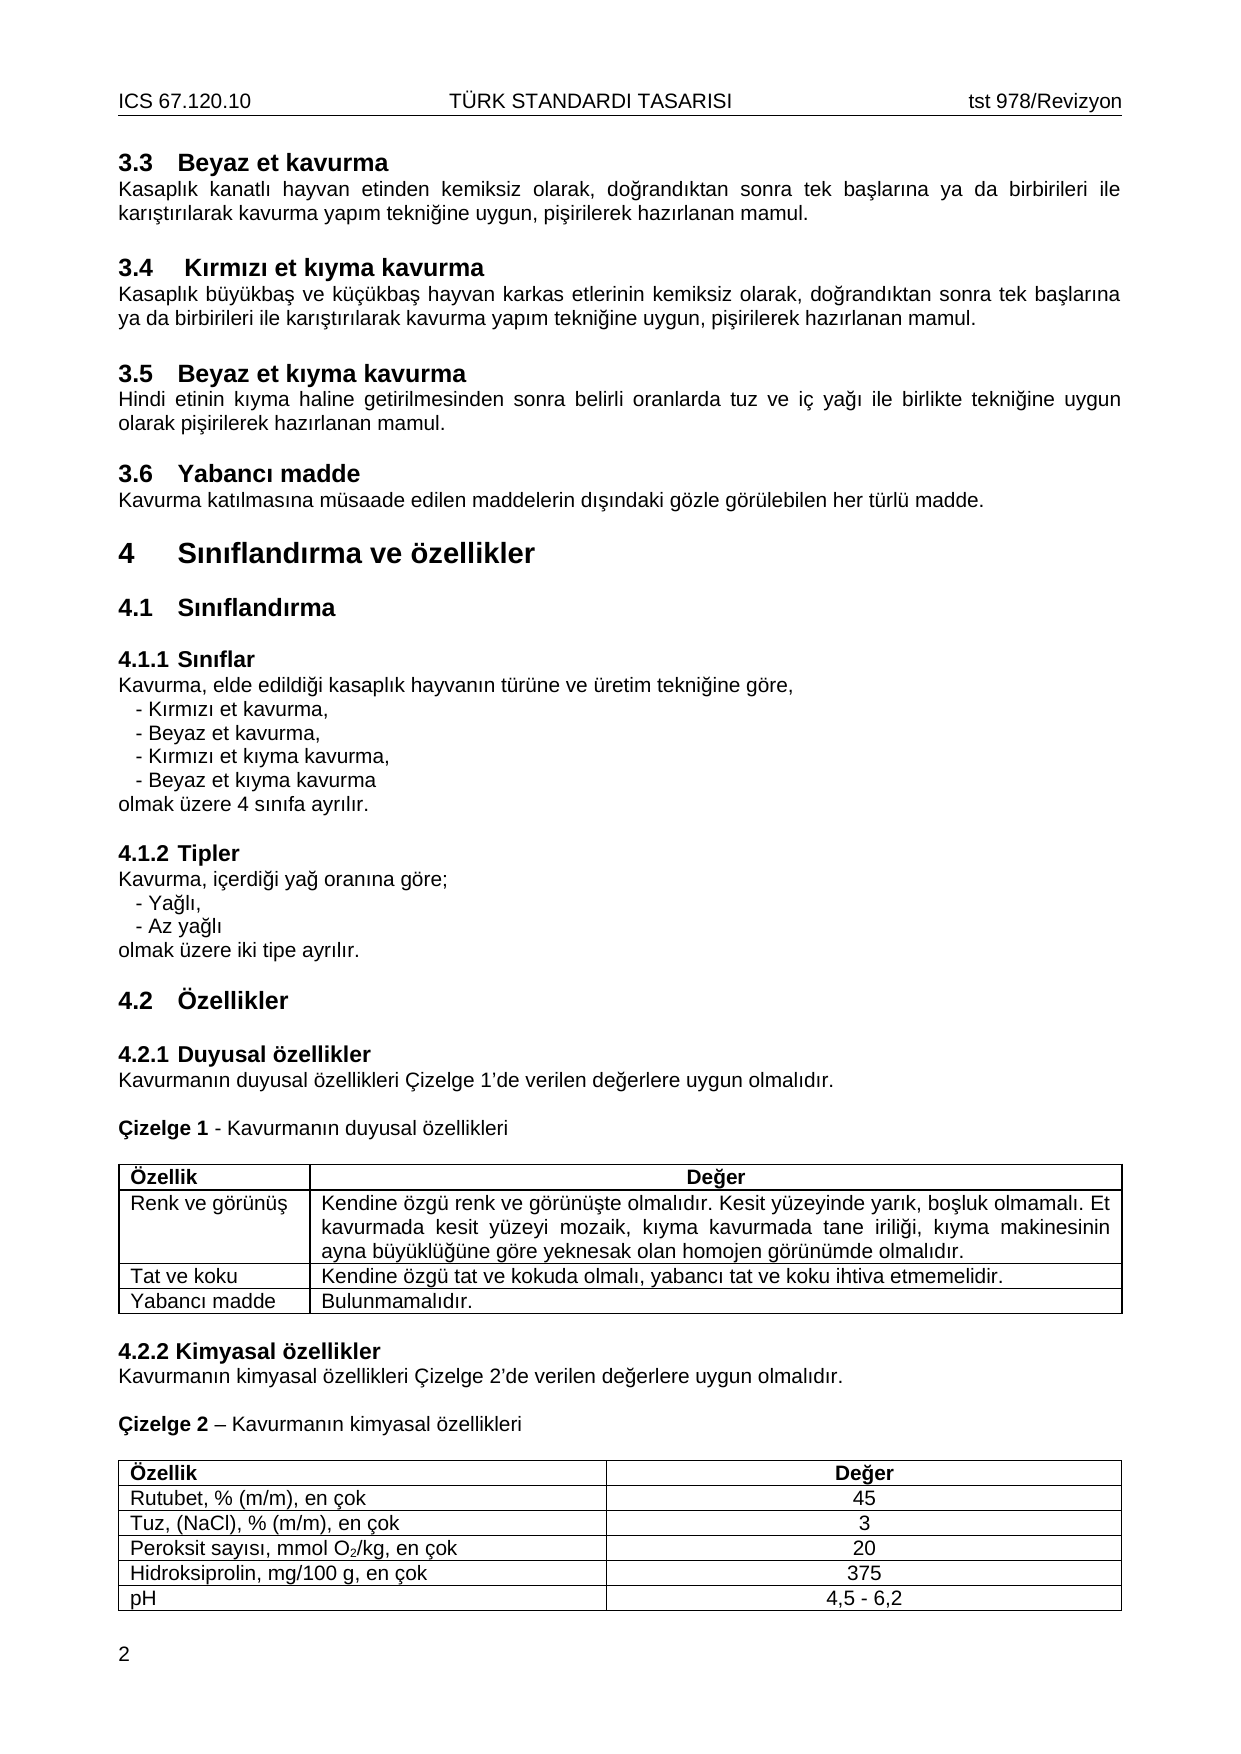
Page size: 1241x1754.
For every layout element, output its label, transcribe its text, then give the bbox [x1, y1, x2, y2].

text - Yağlı, [118, 890, 1122, 914]
subtitle 4.2 Özellikler [118, 986, 1122, 1015]
text - Kırmızı et kavurma, [118, 696, 1122, 720]
text - Beyaz et kıyma kavurma [118, 768, 1122, 792]
text Kasaplık kanatlı hayvan etinden kemiksiz olarak, doğrandıktan sonra tek başlarına ya da birbirileri ile karıştırılarak kavurma yapım tekniğine uygun, pişirilerek hazırlanan mamul. [118, 176, 1122, 224]
table_cell 20 [607, 1536, 1121, 1560]
table_cell 4,5 - 6,2 [607, 1586, 1121, 1610]
table_cell pH [119, 1586, 606, 1610]
table_cell Tat ve koku [120, 1264, 309, 1287]
table_cell Kendine özgü tat ve kokuda olmalı, yabancı tat ve koku ihtiva etmemelidir. [311, 1264, 1121, 1287]
text Kavurma katılmasına müsaade edilen maddelerin dışındaki gözle görülebilen her türlü madde. [118, 488, 1122, 512]
text - Kırmızı et kıyma kavurma, [118, 744, 1122, 768]
table_cell Yabancı madde [120, 1289, 309, 1312]
text - Az yağlı [118, 914, 1122, 938]
table_cell Renk ve görünüş [120, 1191, 309, 1262]
table_cell Rutubet, % (m/m), en çok [119, 1486, 606, 1510]
subtitle 3.6 Yabancı madde [118, 459, 1122, 488]
subtitle 3.4 Kırmızı et kıyma kavurma [118, 253, 1122, 282]
subtitle 4 Sınıflandırma ve özellikler [118, 536, 1122, 569]
text Kavurmanın kimyasal özellikleri Çizelge 2’de verilen değerlere uygun olmalıdır. [118, 1364, 1122, 1388]
table_header Değer [311, 1165, 1121, 1189]
text Hindi etinin kıyma haline getirilmesinden sonra belirli oranlarda tuz ve iç yağı ile birlikte tekniğine uygun olarak pişirilerek hazırlanan mamul. [118, 387, 1122, 435]
text - Beyaz et kavurma, [118, 720, 1122, 744]
table_cell Hidroksiprolin, mg/100 g, en çok [119, 1561, 606, 1585]
table_header Özellik [120, 1165, 309, 1189]
text olmak üzere iki tipe ayrılır. [118, 938, 1122, 962]
text Kavurmanın duyusal özellikleri Çizelge 1’de verilen değerlere uygun olmalıdır. [118, 1068, 1122, 1092]
text Çizelge 1 - Kavurmanın duyusal özellikleri [118, 1116, 1122, 1139]
table_cell Bulunmamalıdır. [311, 1289, 1121, 1312]
text Kavurma, içerdiği yağ oranına göre; [118, 866, 1122, 890]
subtitle Sınıflar [118, 646, 1122, 672]
subtitle 3.5 Beyaz et kıyma kavurma [118, 358, 1122, 387]
table_cell 3 [607, 1511, 1121, 1535]
text Kavurma, elde edildiği kasaplık hayvanın türüne ve üretim tekniğine göre, [118, 672, 1122, 696]
text 4.2.2 Kimyasal özellikler [118, 1338, 1122, 1364]
text olmak üzere 4 sınıfa ayrılır. [118, 792, 1122, 816]
text 4.2.1 Duyusal özellikler [118, 1041, 1122, 1068]
table_cell Kendine özgü renk ve görünüşte olmalıdır. Kesit yüzeyinde yarık, boşluk olmamalı. Et kavurmada kesit yüzeyi mozaik, kıyma kavurmada tane iriliği, kıyma makinesinin ayna büyüklüğüne göre yeknesak olan homojen görünümde olmalıdır. [311, 1191, 1121, 1262]
subtitle Tipler [118, 840, 1122, 866]
text Çizelge 2 – Kavurmanın kimyasal özellikleri [118, 1412, 1122, 1436]
table_header Özellik [119, 1461, 606, 1485]
table_cell Peroksit sayısı, mmol O2/kg, en çok [119, 1536, 606, 1560]
subtitle 4.1 Sınıflandırma [118, 593, 1122, 622]
subtitle 3.3 Beyaz et kavurma [118, 148, 1122, 176]
table_cell 375 [607, 1561, 1121, 1585]
table_cell Tuz, (NaCl), % (m/m), en çok [119, 1511, 606, 1535]
table_header Değer [607, 1461, 1121, 1485]
table_cell 45 [607, 1486, 1121, 1510]
